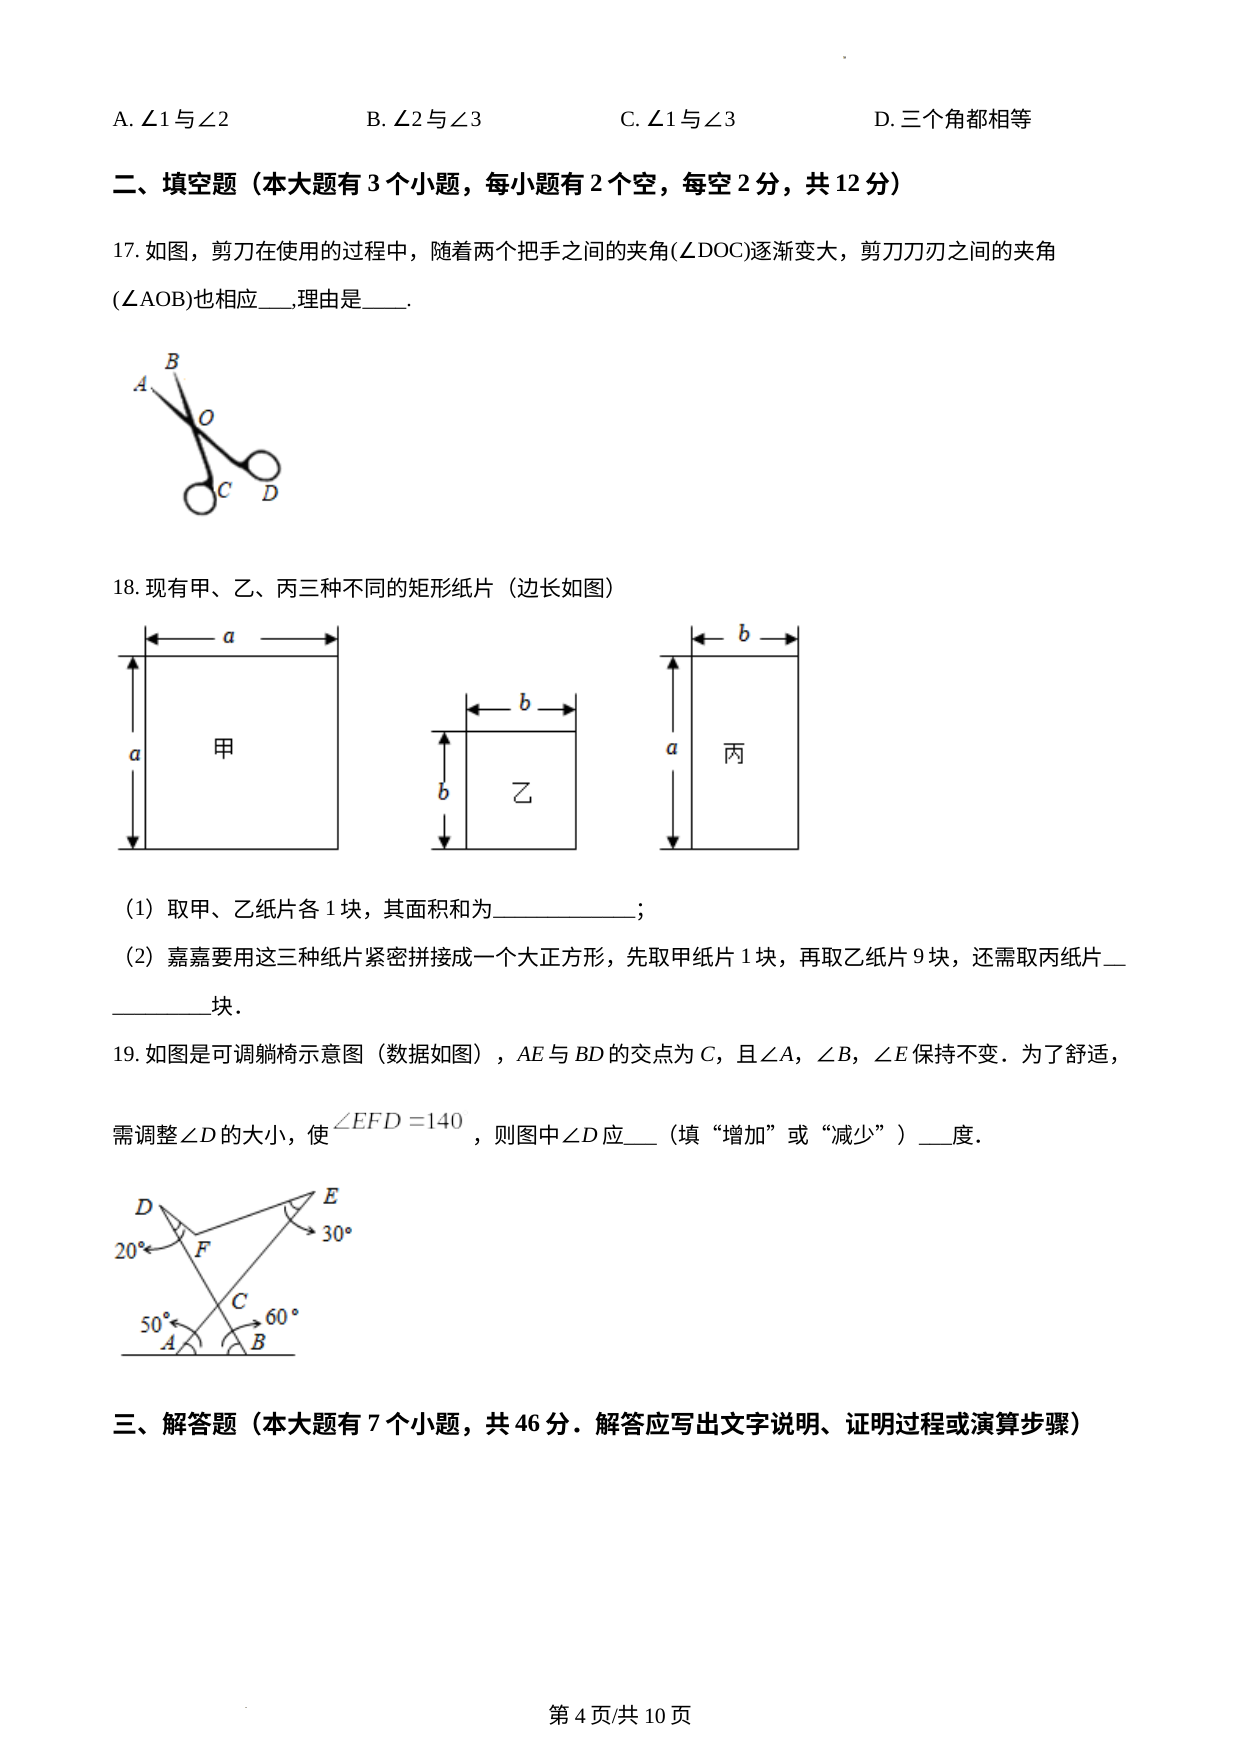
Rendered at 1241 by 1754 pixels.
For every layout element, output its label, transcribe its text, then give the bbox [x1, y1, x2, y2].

picture [112, 618, 804, 855]
picture [112, 1182, 363, 1364]
text 二、填空题（本大题有3个小题，每小题有2个空，每空2分，共12分） [112, 150, 1128, 215]
text 18. 现有甲、乙、丙三种不同的矩形纸片（边长如图） [112, 571, 1128, 603]
text （2）嘉嘉要用这三种纸片紧密拼接成一个大正方形，先取甲纸片1块，再取乙纸片9块，还需取丙纸片___________块． [112, 940, 1128, 1021]
text 19. 如图是可调躺椅示意图（数据如图），AE与BD的交点为C，且∠A，∠B，∠E保持不变．为了舒适，需调整∠D的大小，使，则图中∠D应___（填“增加”或“减少”）___度． [112, 1037, 1128, 1167]
text 17. 如图，剪刀在使用的过程中，随着两个把手之间的夹角(∠DOC)逐渐变大，剪刀刀刃之间的夹角(∠AOB)也相应___,理由是____. [112, 233, 1128, 314]
text 三、解答题（本大题有7个小题，共46分．解答应写出文字说明、证明过程或演算步骤） [112, 1390, 1128, 1455]
text （1）取甲、乙纸片各1块，其面积和为_____________； [112, 891, 1128, 924]
picture [112, 330, 308, 545]
text A. ∠1与∠2 B. ∠2与∠3 C. ∠1与∠3 D. 三个角都相等 [112, 102, 1128, 134]
